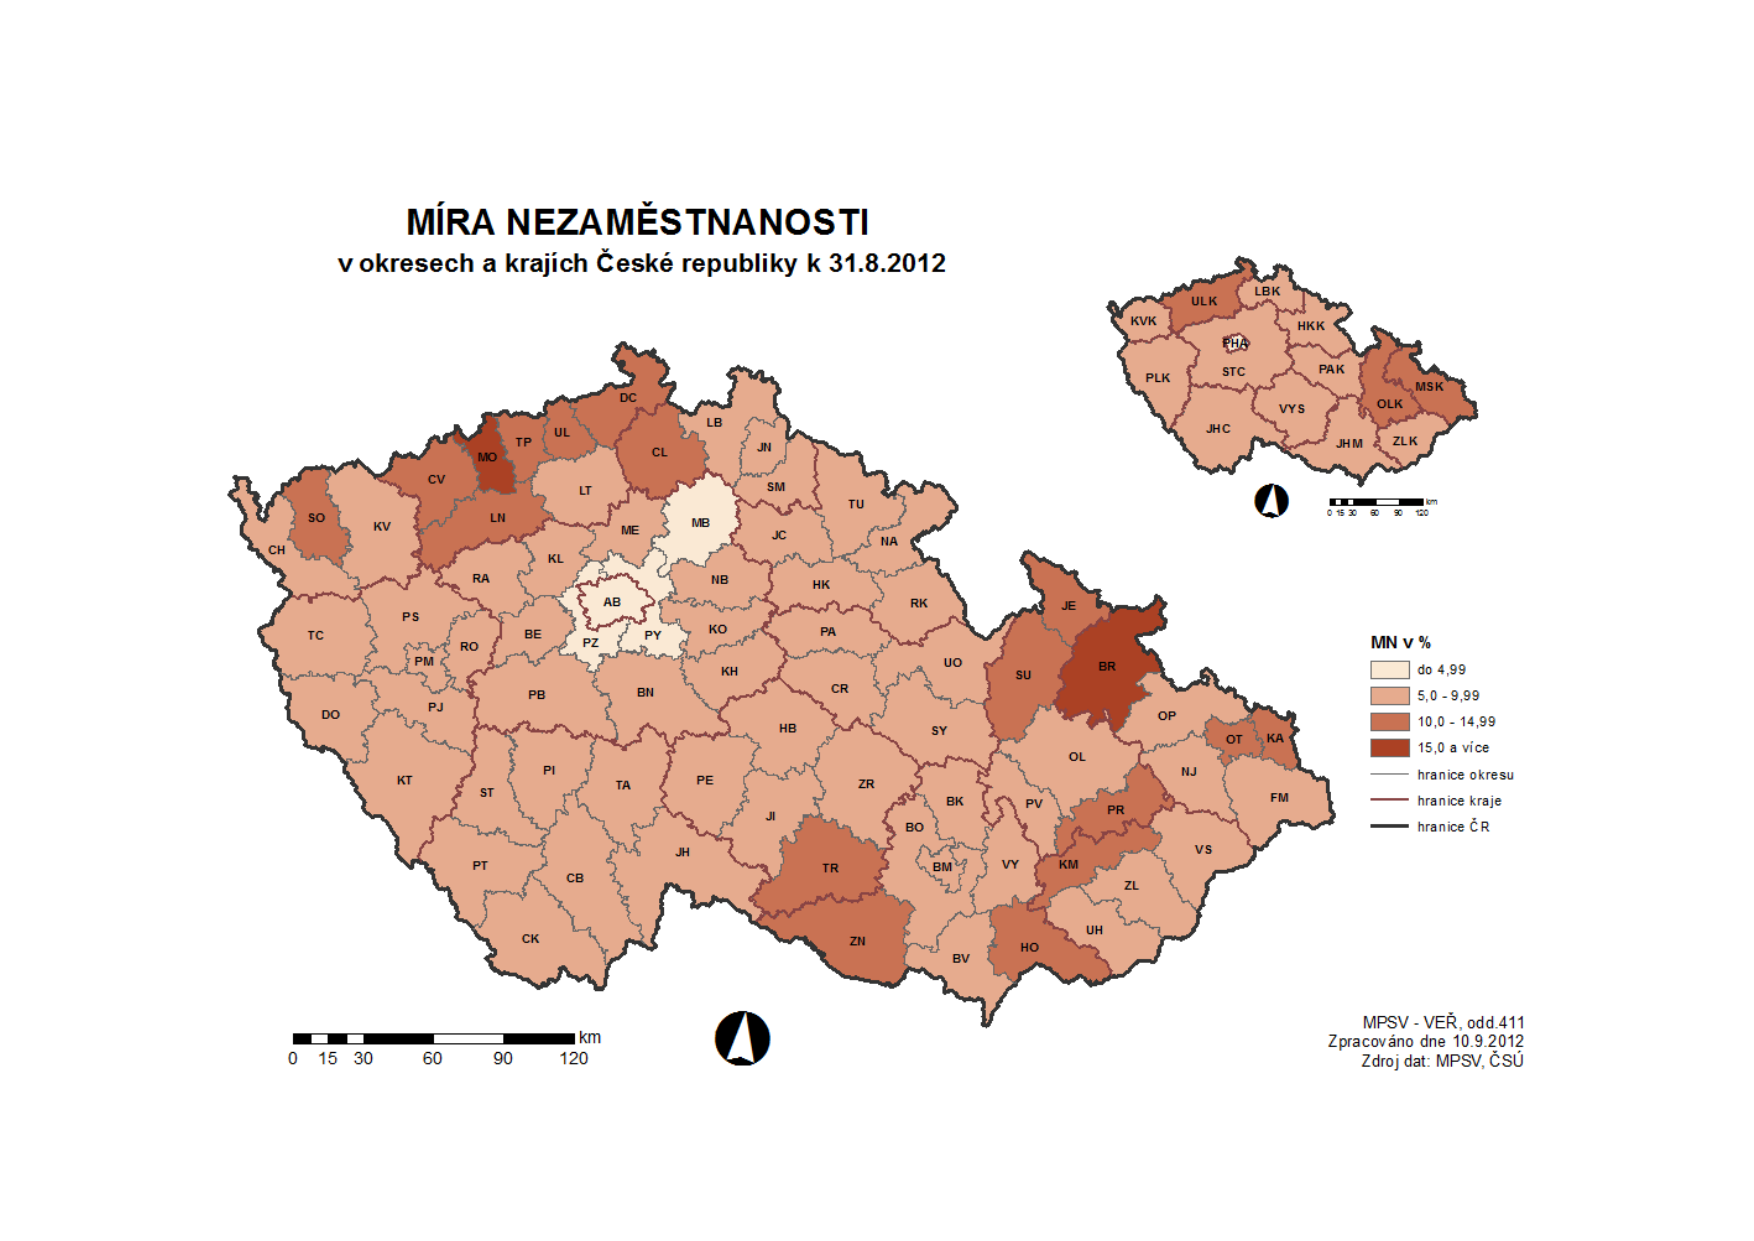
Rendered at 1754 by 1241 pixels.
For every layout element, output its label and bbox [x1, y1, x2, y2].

picture [183, 147, 1571, 1093]
